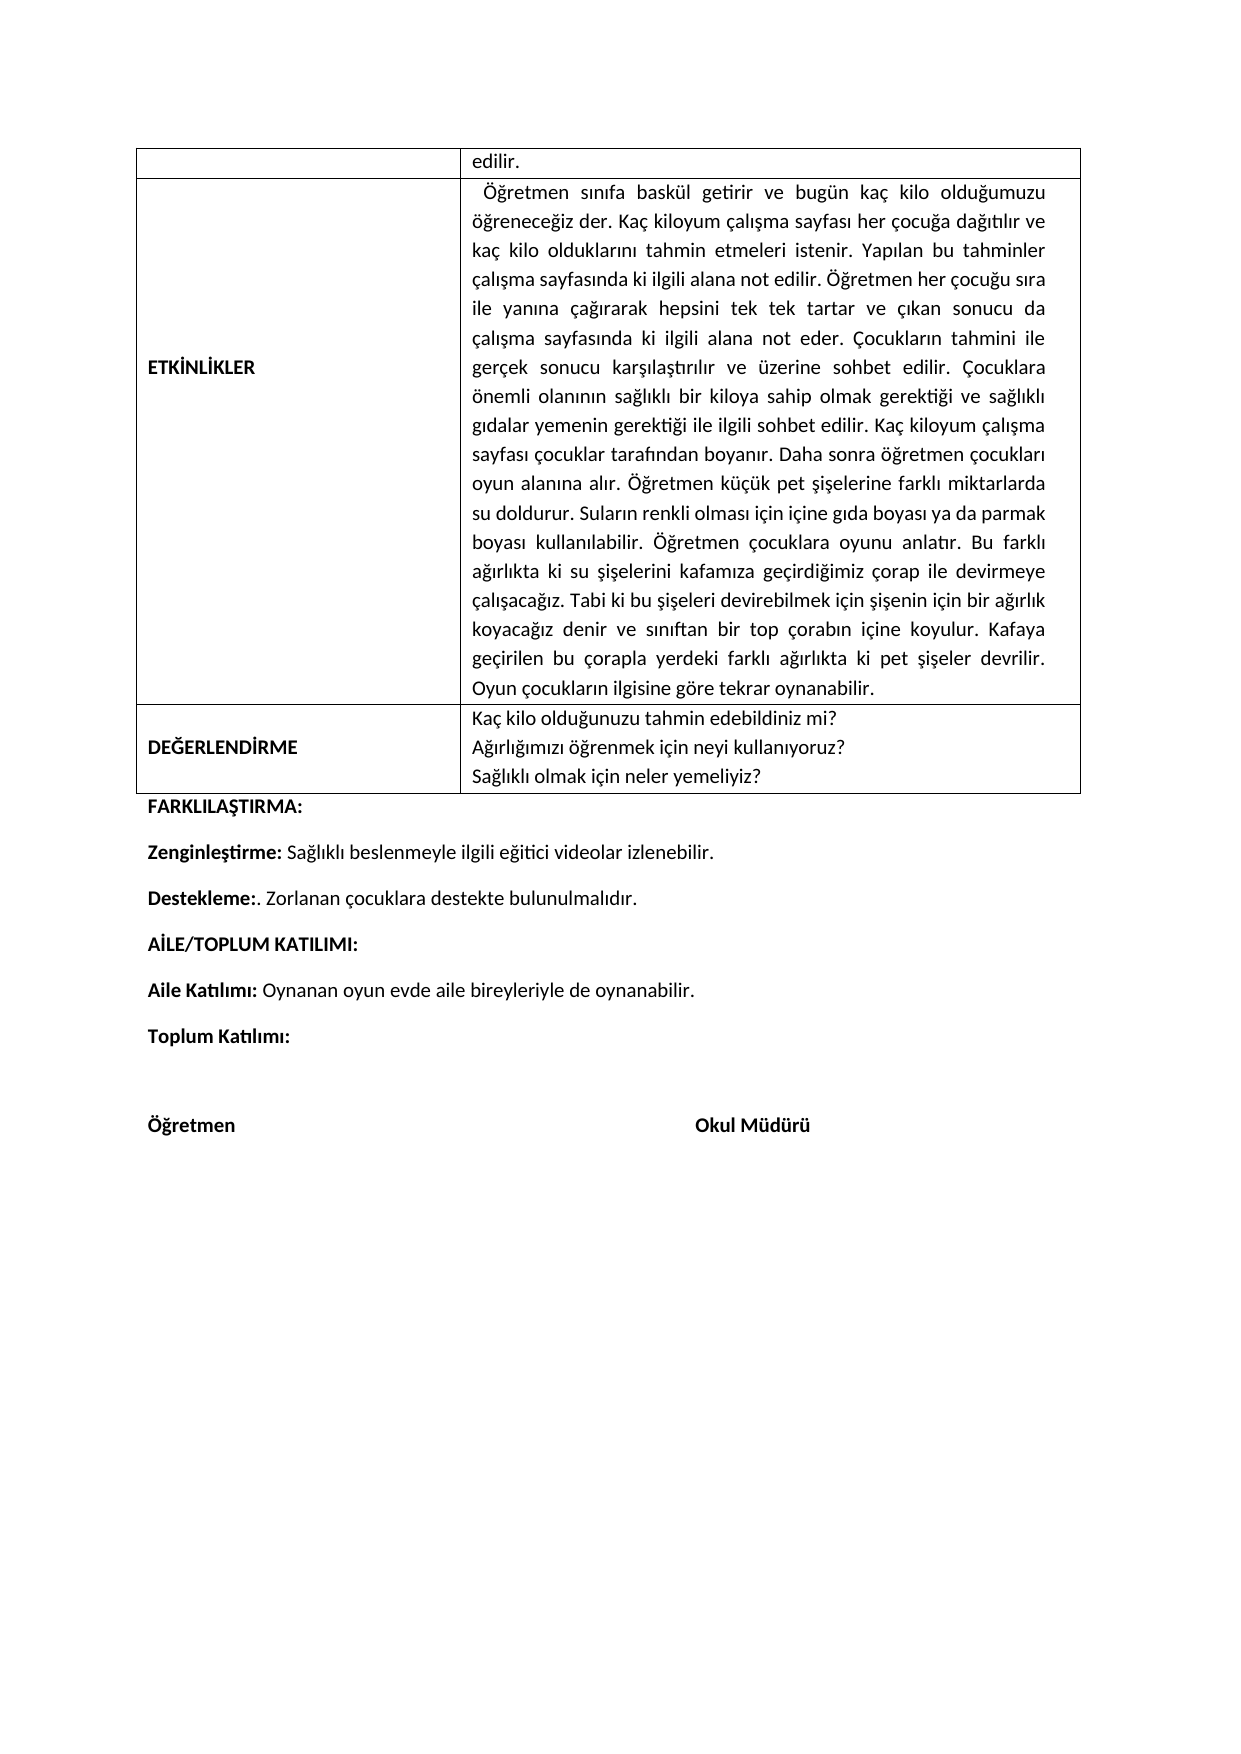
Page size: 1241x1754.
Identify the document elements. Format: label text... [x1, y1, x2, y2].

table_cell Kaç kilo olduğunuzu tahmin edebildiniz mi? Ağırlığımızı öğrenmek için neyi kullanıyoruz? Sağlıklı olmak için neler yemeliyiz? [461, 705, 1080, 793]
text Destekleme:. Zorlanan çocuklara destekte bulunulmalıdır. [148, 885, 1093, 911]
table_cell DEĞERLENDİRME [137, 705, 460, 793]
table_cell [461, 149, 1080, 178]
text FARKLILAŞTIRMA: [148, 794, 1093, 819]
text AİLE/TOPLUM KATILIMI: [148, 931, 1093, 957]
text Zenginleştirme: Sağlıklı beslenmeyle ilgili eğitici videolar izlenebilir. [148, 839, 1093, 865]
text Öğretmen Okul Müdürü [148, 1112, 1093, 1138]
table_cell Öğretmen sınıfa baskül getirir ve bugün kaç kilo olduğumuzu öğreneceğiz der. Kaç kiloyum çalışma sayfası her çocuğa dağıtılır ve kaç kilo olduklarını tahmin etmeleri istenir. Yapılan bu tahminler çalışma sayfasında ki ilgili alana not edilir. Öğretmen her çocuğu sıra ile yanına çağırarak hepsini tek tek tartar ve çıkan sonucu da çalışma sayfasında ki ilgili alana not eder. Çocukların tahmini ile gerçek sonucu karşılaştırılır ve üzerine sohbet edilir. Çocuklara önemli olanının sağlıklı bir kiloya sahip olmak gerektiği ve sağlıklı gıdalar yemenin gerektiği ile ilgili sohbet edilir. Kaç kiloyum çalışma sayfası çocuklar tarafından boyanır. Daha sonra öğretmen çocukları oyun alanına alır. Öğretmen küçük pet şişelerine farklı miktarlarda su doldurur. Suların renkli olması için içine gıda boyası ya da parmak boyası kullanılabilir. Öğretmen çocuklara oyunu anlatır. Bu farklı ağırlıkta ki su şişelerini kafamıza geçirdiğimiz çorap ile devirmeye çalışacağız. Tabi ki bu şişeleri devirebilmek için şişenin için bir ağırlık koyacağız denir ve sınıftan bir top çorabın içine koyulur. Kafaya geçirilen bu çorapla yerdeki farklı ağırlıkta ki pet şişeler devrilir. Oyun çocukların ilgisine göre tekrar oynanabilir. [461, 179, 1080, 704]
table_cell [137, 149, 460, 178]
text Toplum Katılımı: [148, 1023, 1093, 1048]
table_cell ETKİNLİKLER [137, 179, 460, 704]
text Aile Katılımı: Oynanan oyun evde aile bireyleriyle de oynanabilir. [148, 977, 1093, 1002]
